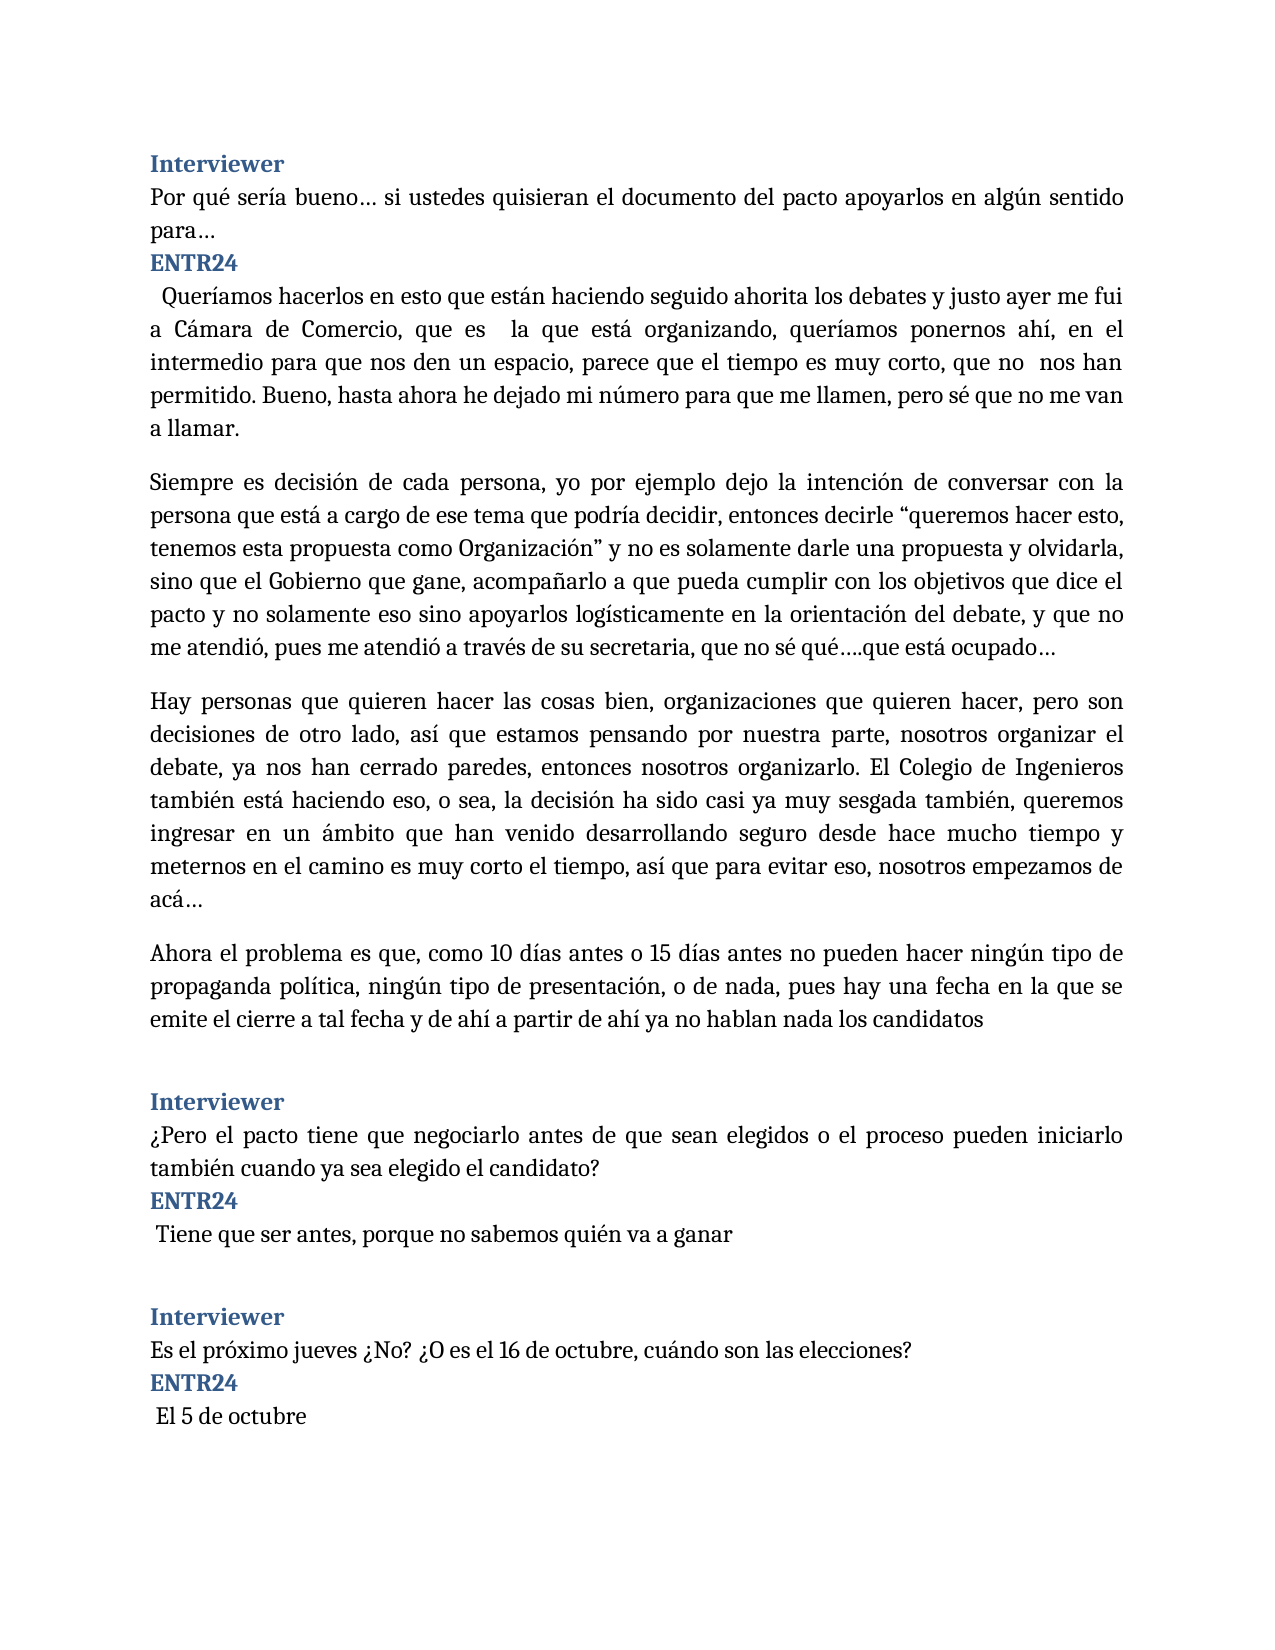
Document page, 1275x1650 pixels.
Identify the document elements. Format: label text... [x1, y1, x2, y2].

subtitle Interviewer ¿Pero el pacto tiene que negociarlo antes de que sean elegidos o el proceso pueden iniciarlo también cuando ya sea elegido el candidato? [150, 1088, 1125, 1183]
text Hay personas que quieren hacer las cosas bien, organizaciones que quieren hacer, pero son decisiones de otro lado, así que estamos pensando por nuestra parte, nosotros organizar el debate, ya nos han cerrado paredes, entonces nosotros organizarlo. El Colegio de Ingenieros también está haciendo eso, o sea, la decisión ha sido casi ya muy sesgada también, queremos ingresar en un ámbito que han venido desarrollando seguro desde hace mucho tiempo y meternos en el camino es muy corto el tiempo, así que para evitar eso, nosotros empezamos de acá… [150, 687, 1125, 914]
subtitle Interviewer Por qué sería bueno… si ustedes quisieran el documento del pacto apoyarlos en algún sentido para… [150, 150, 1125, 245]
subtitle Interviewer Es el próximo jueves ¿No? ¿O es el 16 de octubre, cuándo son las elecciones? [150, 1303, 1125, 1365]
text Ahora el problema es que, como 10 días antes o 15 días antes no pueden hacer ningún tipo de propaganda política, ningún tipo de presentación, o de nada, pues hay una fecha en la que se emite el cierre a tal fecha y de ahí a partir de ahí ya no hablan nada los candidatos [150, 939, 1125, 1034]
text ENTR24 Tiene que ser antes, porque no sabemos quién va a ganar [150, 1187, 1125, 1249]
text ENTR24 Queríamos hacerlos en esto que están haciendo seguido ahorita los debates y justo ayer me fui a Cámara de Comercio, que es la que está organizando, queríamos ponernos ahí, en el intermedio para que nos den un espacio, parece que el tiempo es muy corto, que no nos han permitido. Bueno, hasta ahora he dejado mi número para que me llamen, pero sé que no me van a llamar. [150, 249, 1125, 443]
text ENTR24 El 5 de octubre [150, 1369, 1125, 1431]
text Siempre es decisión de cada persona, yo por ejemplo dejo la intención de conversar con la persona que está a cargo de ese tema que podría decidir, entonces decirle “queremos hacer esto, tenemos esta propuesta como Organización” y no es solamente darle una propuesta y olvidarla, sino que el Gobierno que gane, acompañarlo a que pueda cumplir con los objetivos que dice el pacto y no solamente eso sino apoyarlos logísticamente en la orientación del debate, y que no me atendió, pues me atendió a través de su secretaria, que no sé qué….que está ocupado… [150, 468, 1125, 662]
